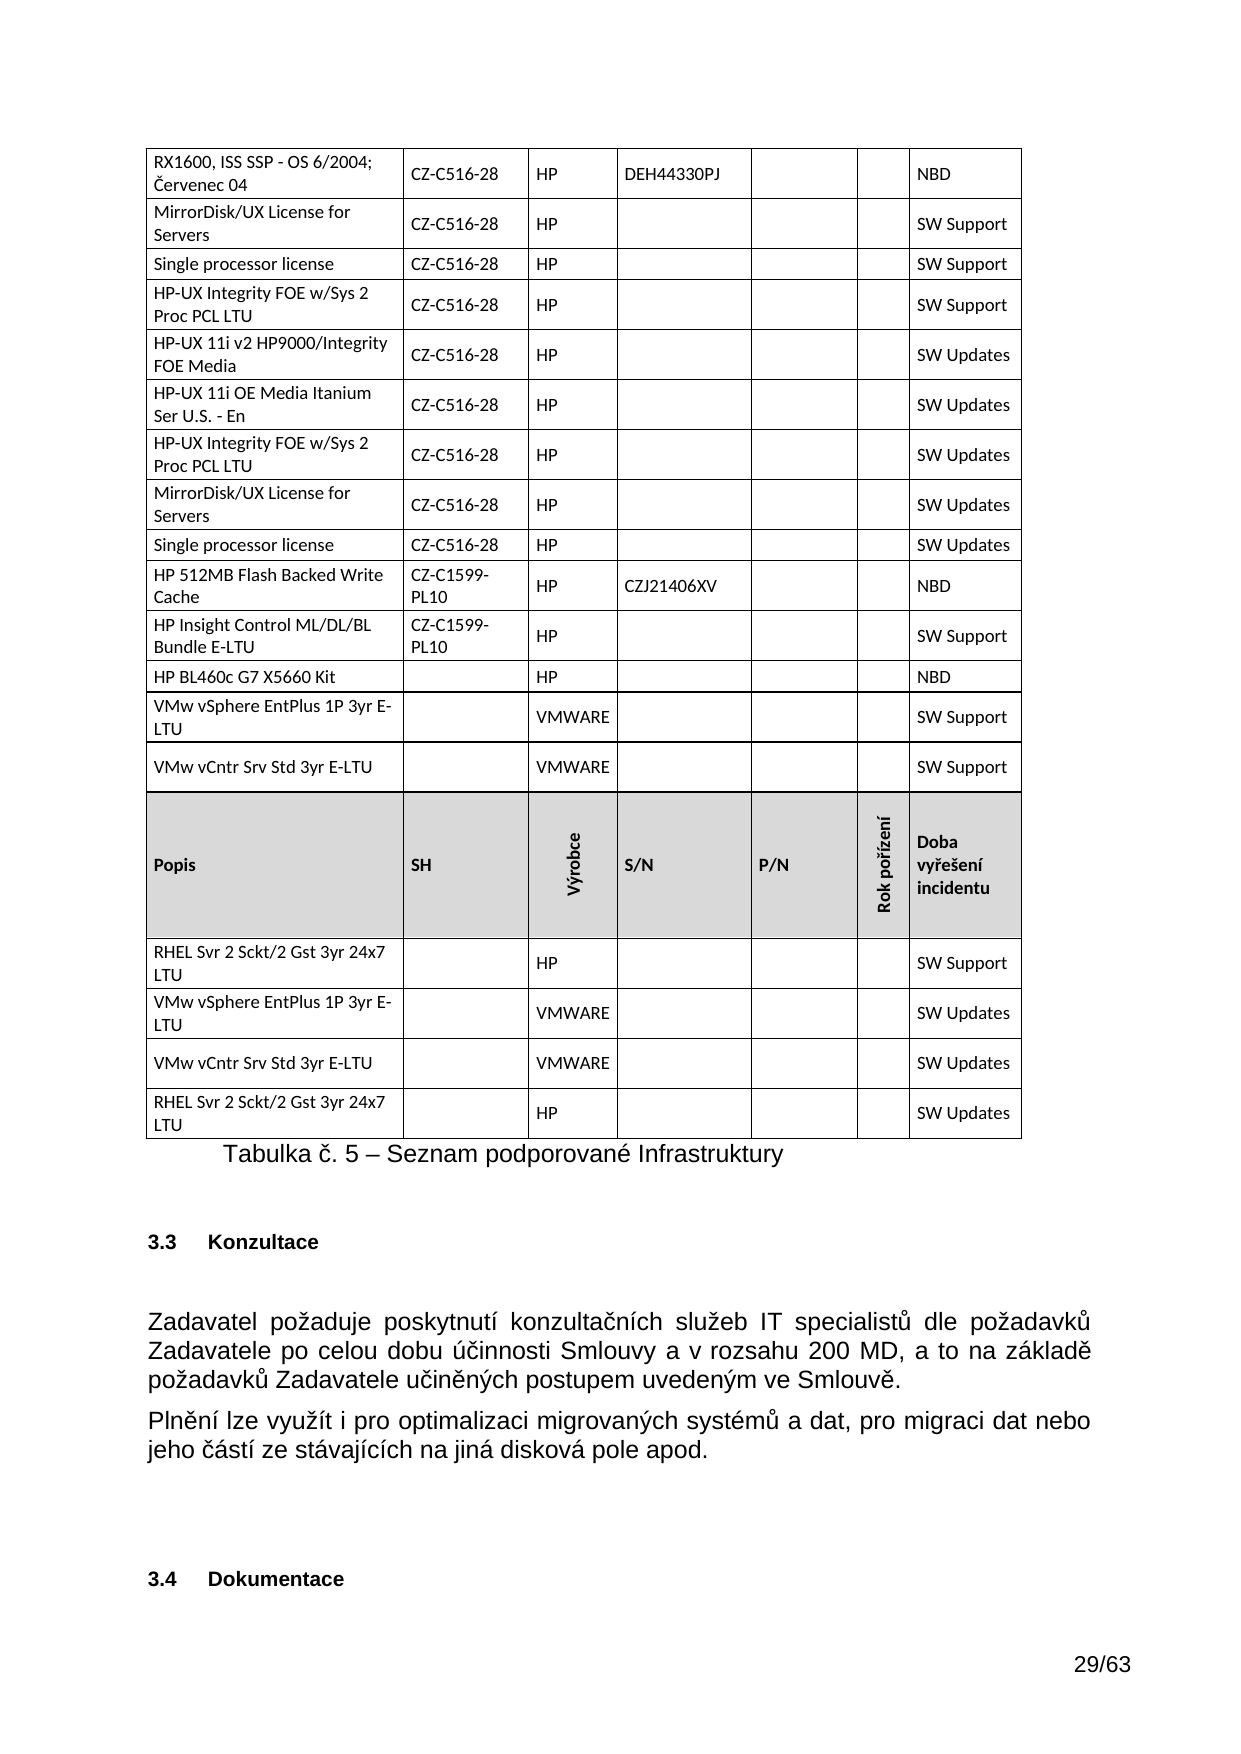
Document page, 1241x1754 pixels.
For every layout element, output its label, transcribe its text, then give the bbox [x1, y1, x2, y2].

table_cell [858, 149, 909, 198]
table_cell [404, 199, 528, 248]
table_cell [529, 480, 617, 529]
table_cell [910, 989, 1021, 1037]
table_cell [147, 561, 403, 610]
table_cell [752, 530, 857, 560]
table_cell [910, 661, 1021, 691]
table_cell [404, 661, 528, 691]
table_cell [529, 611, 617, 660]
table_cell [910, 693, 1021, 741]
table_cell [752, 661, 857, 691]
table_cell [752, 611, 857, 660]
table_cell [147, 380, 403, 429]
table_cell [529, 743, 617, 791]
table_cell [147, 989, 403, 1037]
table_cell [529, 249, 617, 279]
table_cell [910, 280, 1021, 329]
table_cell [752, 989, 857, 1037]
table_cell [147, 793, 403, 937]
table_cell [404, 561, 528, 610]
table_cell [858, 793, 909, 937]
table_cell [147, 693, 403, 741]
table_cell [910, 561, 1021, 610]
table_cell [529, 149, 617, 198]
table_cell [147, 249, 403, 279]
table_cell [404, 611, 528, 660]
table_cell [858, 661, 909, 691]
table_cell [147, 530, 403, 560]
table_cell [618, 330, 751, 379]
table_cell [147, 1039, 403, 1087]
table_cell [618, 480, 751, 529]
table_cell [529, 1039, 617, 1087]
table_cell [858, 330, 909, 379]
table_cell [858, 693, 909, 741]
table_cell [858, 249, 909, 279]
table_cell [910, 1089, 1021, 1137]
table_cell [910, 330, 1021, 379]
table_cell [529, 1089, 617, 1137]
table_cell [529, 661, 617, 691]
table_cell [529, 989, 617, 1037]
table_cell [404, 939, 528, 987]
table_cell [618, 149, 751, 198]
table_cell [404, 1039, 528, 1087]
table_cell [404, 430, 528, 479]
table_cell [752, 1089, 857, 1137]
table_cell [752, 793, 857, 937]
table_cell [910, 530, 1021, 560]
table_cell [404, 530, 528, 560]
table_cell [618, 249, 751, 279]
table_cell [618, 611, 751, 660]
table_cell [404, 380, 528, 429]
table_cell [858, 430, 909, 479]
text Plnění lze využít i pro optimalizaci migrovaných systémů a dat, pro migraci dat nebo jeho částí ze stávajících na jiná disková pole apod. [148, 1406, 1092, 1463]
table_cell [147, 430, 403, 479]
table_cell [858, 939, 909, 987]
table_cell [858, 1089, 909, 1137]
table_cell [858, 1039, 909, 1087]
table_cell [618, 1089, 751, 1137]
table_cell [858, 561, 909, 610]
text Zadavatel požaduje poskytnutí konzultačních služeb IT specialistů dle požadavků Zadavatele po celou dobu účinnosti Smlouvy a v rozsahu 200 MD, a to na základě požadavků Zadavatele učiněných postupem uvedeným ve Smlouvě. [148, 1307, 1092, 1393]
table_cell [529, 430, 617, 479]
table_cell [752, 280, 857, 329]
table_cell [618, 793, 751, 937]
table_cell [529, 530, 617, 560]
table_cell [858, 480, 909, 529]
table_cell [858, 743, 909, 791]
text Tabulka č. 5 – Seznam podporované Infrastruktury [223, 1138, 1092, 1167]
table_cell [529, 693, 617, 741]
subtitle Dokumentace [148, 1567, 1092, 1591]
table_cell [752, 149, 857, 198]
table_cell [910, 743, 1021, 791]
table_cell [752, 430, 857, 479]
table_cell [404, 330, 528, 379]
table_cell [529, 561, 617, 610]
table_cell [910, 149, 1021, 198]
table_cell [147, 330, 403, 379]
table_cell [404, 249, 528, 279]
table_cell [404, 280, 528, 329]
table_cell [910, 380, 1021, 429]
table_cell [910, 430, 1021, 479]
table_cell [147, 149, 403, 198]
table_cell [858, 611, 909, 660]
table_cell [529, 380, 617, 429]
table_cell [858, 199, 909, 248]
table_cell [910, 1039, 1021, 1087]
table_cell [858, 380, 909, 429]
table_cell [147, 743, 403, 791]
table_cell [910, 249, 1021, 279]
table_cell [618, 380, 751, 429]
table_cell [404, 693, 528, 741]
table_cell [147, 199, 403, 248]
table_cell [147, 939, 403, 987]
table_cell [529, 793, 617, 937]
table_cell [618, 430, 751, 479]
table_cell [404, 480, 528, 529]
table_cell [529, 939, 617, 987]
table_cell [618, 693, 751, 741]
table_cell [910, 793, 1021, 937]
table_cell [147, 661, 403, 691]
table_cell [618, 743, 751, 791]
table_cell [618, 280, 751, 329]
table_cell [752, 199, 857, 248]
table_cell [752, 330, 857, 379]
subtitle Konzultace [148, 1229, 1092, 1253]
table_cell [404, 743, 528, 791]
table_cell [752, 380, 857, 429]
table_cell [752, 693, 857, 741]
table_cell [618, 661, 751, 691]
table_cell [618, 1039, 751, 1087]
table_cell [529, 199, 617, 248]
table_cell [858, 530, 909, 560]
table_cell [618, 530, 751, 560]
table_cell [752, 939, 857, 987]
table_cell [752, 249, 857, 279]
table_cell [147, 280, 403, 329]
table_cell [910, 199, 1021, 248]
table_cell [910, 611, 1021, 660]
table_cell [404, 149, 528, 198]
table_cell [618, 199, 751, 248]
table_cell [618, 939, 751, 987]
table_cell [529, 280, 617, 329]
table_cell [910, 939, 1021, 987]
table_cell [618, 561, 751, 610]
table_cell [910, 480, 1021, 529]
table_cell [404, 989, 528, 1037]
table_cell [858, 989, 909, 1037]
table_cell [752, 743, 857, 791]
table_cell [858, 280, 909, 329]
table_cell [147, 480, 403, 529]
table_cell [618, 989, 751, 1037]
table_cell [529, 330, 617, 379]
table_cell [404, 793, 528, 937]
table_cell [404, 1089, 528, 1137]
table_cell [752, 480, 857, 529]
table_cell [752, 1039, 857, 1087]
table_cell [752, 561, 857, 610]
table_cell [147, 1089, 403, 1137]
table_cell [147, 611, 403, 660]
